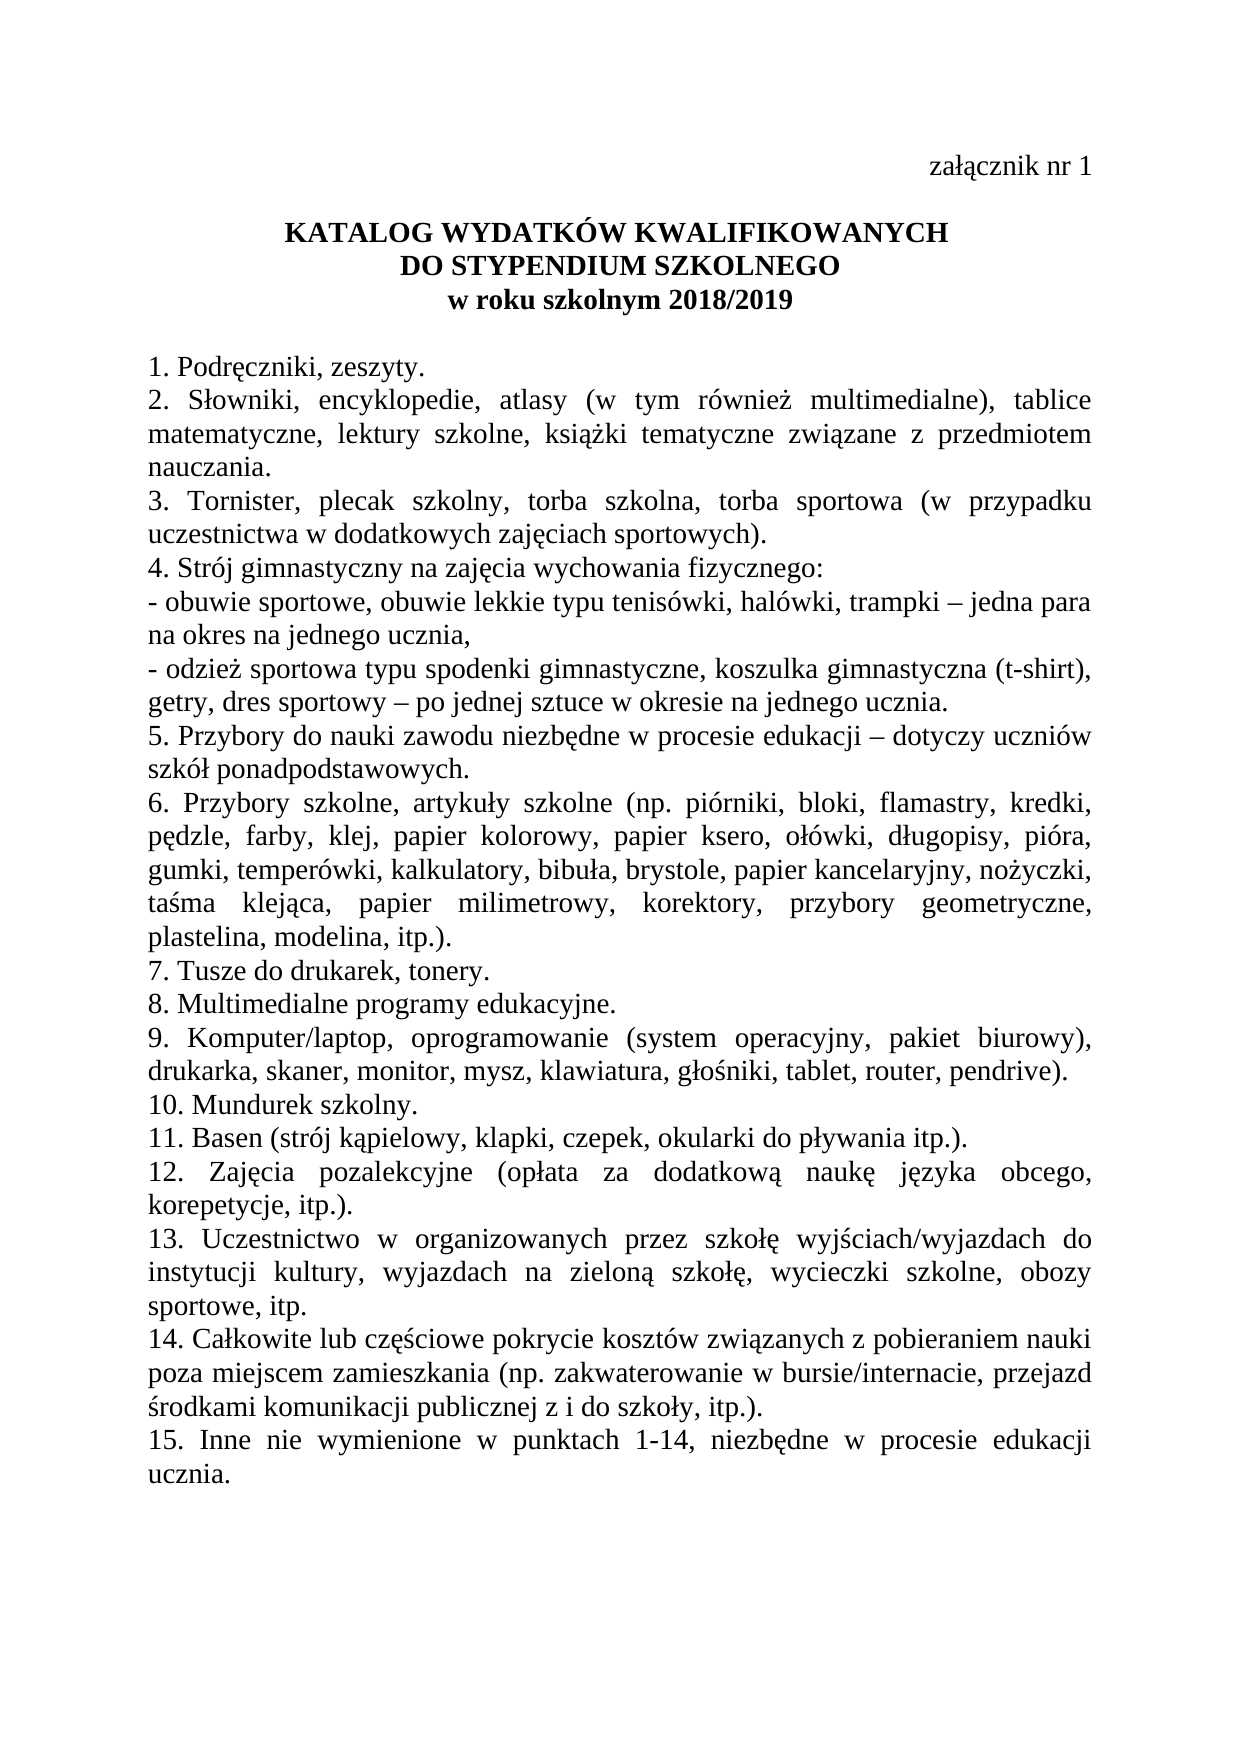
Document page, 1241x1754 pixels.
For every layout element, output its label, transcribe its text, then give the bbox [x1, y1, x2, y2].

text 13. Uczestnictwo w organizowanych przez szkołę wyjściach/wyjazdach do instytucji kultury, wyjazdach na zieloną szkołę, wycieczki szkolne, obozy sportowe, itp. [148, 1221, 1093, 1322]
text 11. Basen (strój kąpielowy, klapki, czepek, okularki do pływania itp.). [148, 1120, 1093, 1154]
text 1. Podręczniki, zeszyty. [148, 349, 1093, 382]
text 15. Inne nie wymienione w punktach 1-14, niezbędne w procesie edukacji ucznia. [148, 1422, 1093, 1489]
text 4. Strój gimnastyczny na zajęcia wychowania fizycznego: [148, 550, 1093, 584]
text 7. Tusze do drukarek, tonery. [148, 953, 1093, 986]
text 3. Tornister, plecak szkolny, torba szkolna, torba sportowa (w przypadku uczestnictwa w dodatkowych zajęciach sportowych). [148, 483, 1093, 550]
text - odzież sportowa typu spodenki gimnastyczne, koszulka gimnastyczna (t-shirt), getry, dres sportowy – po jednej sztuce w okresie na jednego ucznia. [148, 651, 1093, 718]
text 2. Słowniki, encyklopedie, atlasy (w tym również multimedialne), tablice matematyczne, lektury szkolne, książki tematyczne związane z przedmiotem nauczania. [148, 382, 1093, 483]
text 12. Zajęcia pozalekcyjne (opłata za dodatkową naukę języka obcego, korepetycje, itp.). [148, 1154, 1093, 1221]
text 10. Mundurek szkolny. [148, 1087, 1093, 1120]
text 5. Przybory do nauki zawodu niezbędne w procesie edukacji – dotyczy uczniów szkół ponadpodstawowych. [148, 718, 1093, 785]
text załącznik nr 1 [148, 148, 1093, 181]
text 6. Przybory szkolne, artykuły szkolne (np. piórniki, bloki, flamastry, kredki, pędzle, farby, klej, papier kolorowy, papier ksero, ołówki, długopisy, pióra, gumki, temperówki, kalkulatory, bibuła, brystole, papier kancelaryjny, nożyczki, taśma klejąca, papier milimetrowy, korektory, przybory geometryczne, plastelina, modelina, itp.). [148, 785, 1093, 953]
text w roku szkolnym 2018/2019 [148, 282, 1093, 315]
text KATALOG WYDATKÓW KWALIFIKOWANYCH DO STYPENDIUM SZKOLNEGO [148, 215, 1093, 282]
text 9. Komputer/laptop, oprogramowanie (system operacyjny, pakiet biurowy), drukarka, skaner, monitor, mysz, klawiatura, głośniki, tablet, router, pendrive). [148, 1020, 1093, 1087]
text 8. Multimedialne programy edukacyjne. [148, 986, 1093, 1020]
text - obuwie sportowe, obuwie lekkie typu tenisówki, halówki, trampki – jedna para na okres na jednego ucznia, [148, 584, 1093, 651]
text 14. Całkowite lub częściowe pokrycie kosztów związanych z pobieraniem nauki poza miejscem zamieszkania (np. zakwaterowanie w bursie/internacie, przejazd środkami komunikacji publicznej z i do szkoły, itp.). [148, 1322, 1093, 1422]
